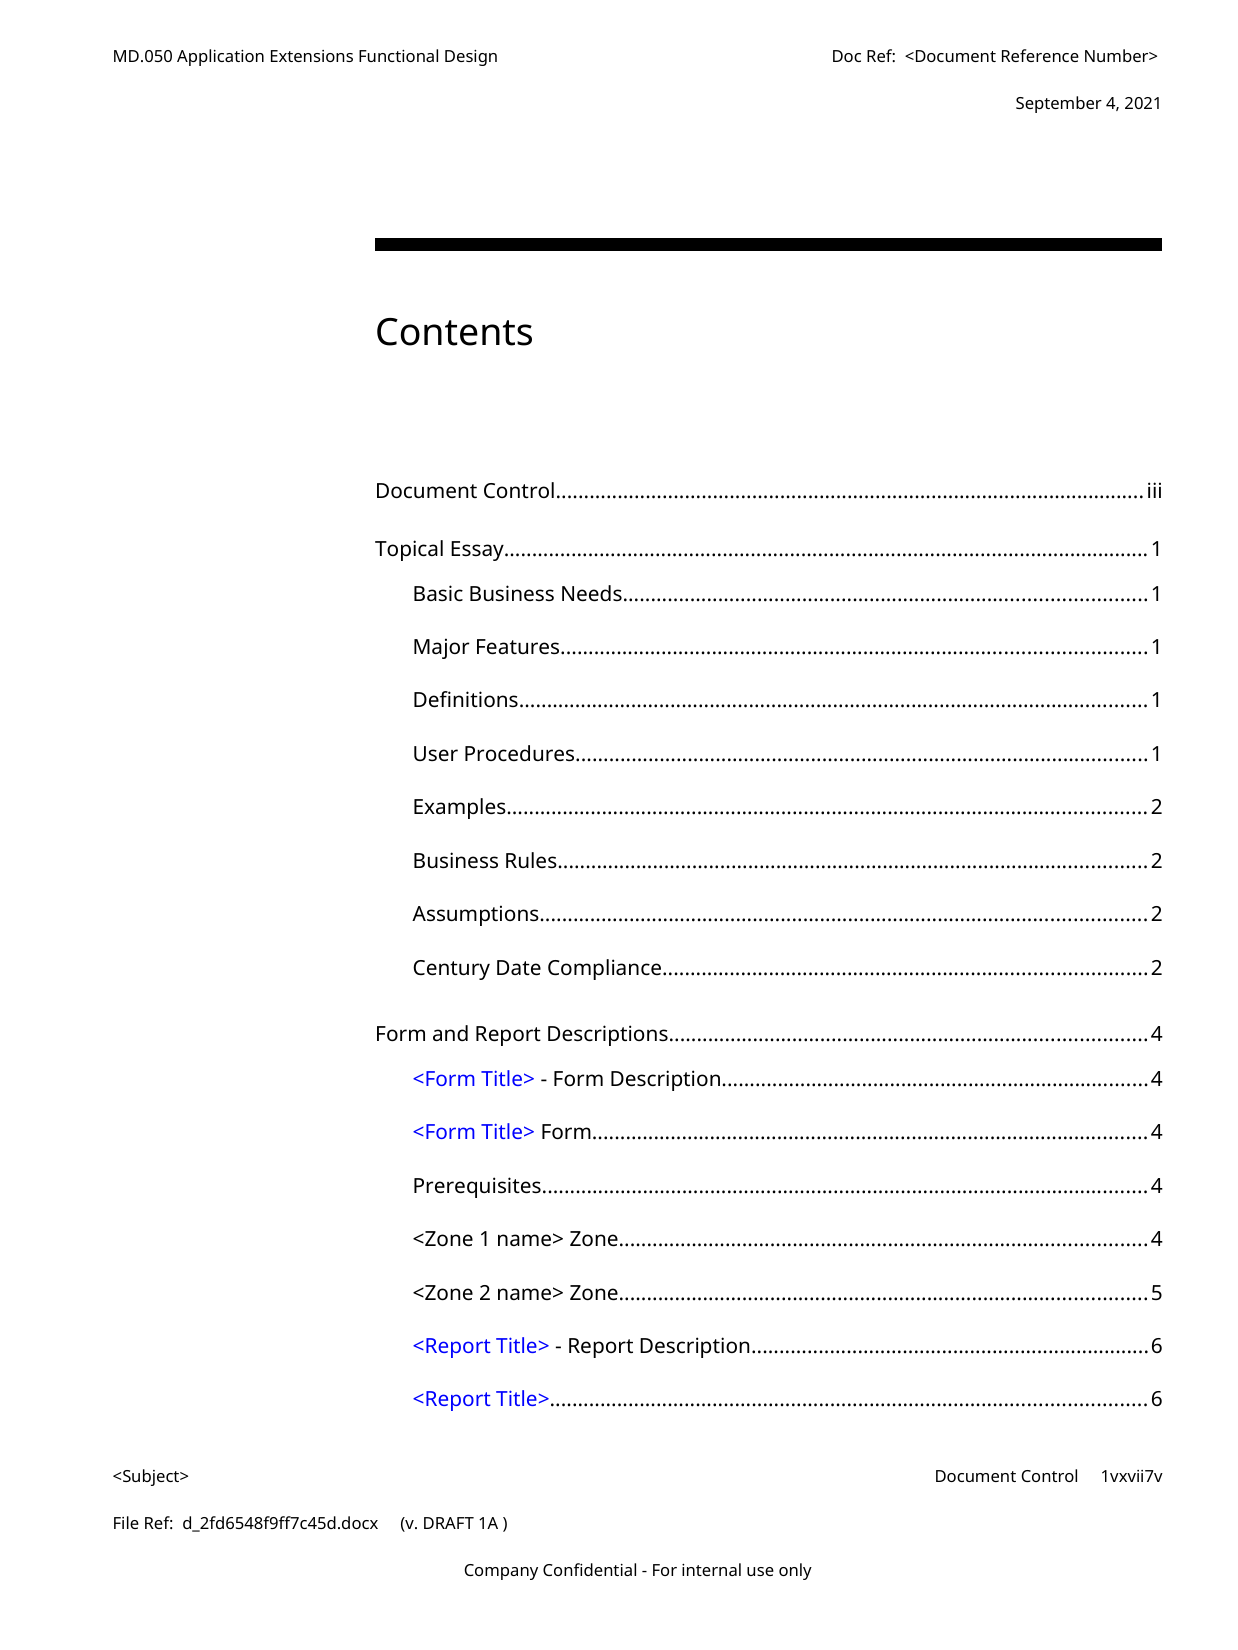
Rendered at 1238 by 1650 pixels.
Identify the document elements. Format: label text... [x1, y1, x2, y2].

text Major Features [412, 632, 1162, 661]
text <Form Title> - Form Description [412, 1064, 1162, 1092]
text Document Control [375, 476, 1162, 504]
text <Report Title> - Report Description [412, 1331, 1162, 1359]
text Form and Report Descriptions [375, 1019, 1162, 1047]
text Definitions [412, 686, 1162, 714]
text <Form Title> Form [412, 1117, 1162, 1146]
text <Zone 1 name> Zone [412, 1224, 1162, 1253]
text Century Date Compliance [412, 953, 1162, 981]
subtitle Contents [375, 251, 1162, 356]
text <Report Title> [412, 1384, 1162, 1413]
text User Procedures [412, 739, 1162, 767]
text Business Rules [412, 846, 1162, 874]
text Topical Essay [375, 534, 1162, 562]
text Assumptions [412, 899, 1162, 928]
text <Zone 2 name> Zone [412, 1278, 1162, 1306]
text Examples [412, 792, 1162, 821]
text Basic Business Needs [412, 579, 1162, 607]
text Prerequisites [412, 1171, 1162, 1199]
